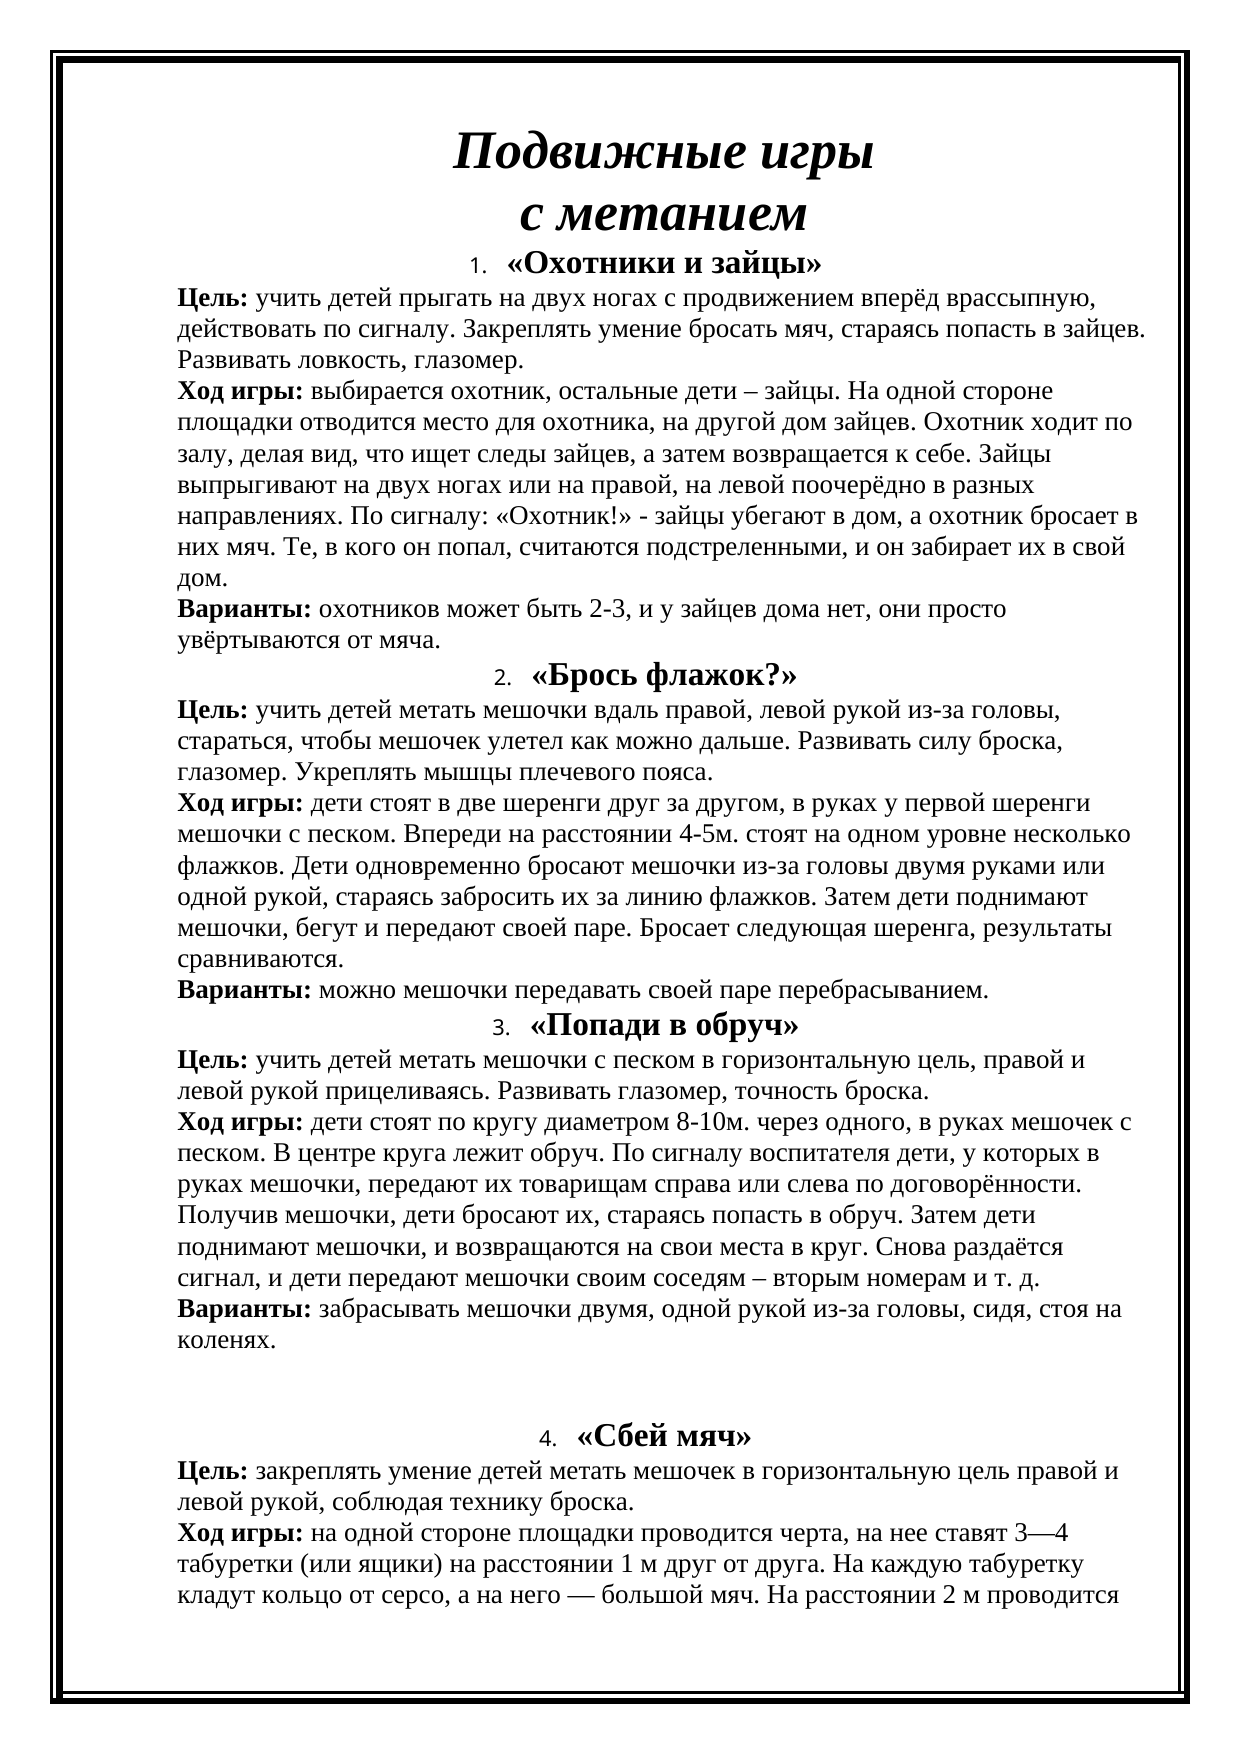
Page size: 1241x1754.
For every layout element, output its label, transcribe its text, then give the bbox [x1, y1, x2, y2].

text Ход игры: дети стоят по кругу диаметром 8-10м. через одного, в руках мешочек с песком. В центре круга лежит обруч. По сигналу воспитателя дети, у которых в руках мешочки, передают их товарищам справа или слева по договорённости. Получив мешочки, дети бросают их, стараясь попасть в обруч. Затем дети поднимают мешочки, и возвращаются на свои места в круг. Снова раздаётся сигнал, и дети передают мешочки своим соседям – вторым номерам и т. д. [177, 1105, 1152, 1292]
list «Брось флажок?» [139, 655, 1152, 693]
list «Охотники и зайцы» [139, 243, 1152, 281]
text Варианты: можно мешочки передавать своей паре перебрасыванием. [177, 973, 1152, 1004]
text Цель: учить детей метать мешочки с песком в горизонтальную цель, правой и левой рукой прицеливаясь. Развивать глазомер, точность броска. [177, 1043, 1152, 1105]
list «Попади в обруч» [139, 1004, 1152, 1043]
text с метанием [177, 180, 1152, 243]
text Цель: учить детей прыгать на двух ногах с продвижением вперёд врассыпную, действовать по сигналу. Закреплять умение бросать мяч, стараясь попасть в зайцев. Развивать ловкость, глазомер. [177, 281, 1152, 374]
text Варианты: забрасывать мешочки двумя, одной рукой из-за головы, сидя, стоя на коленях. [177, 1292, 1152, 1354]
text Цель: учить детей метать мешочки вдаль правой, левой рукой из-за головы, стараться, чтобы мешочек улетел как можно дальше. Развивать силу броска, глазомер. Укреплять мышцы плечевого пояса. [177, 693, 1152, 786]
text Ход игры: дети стоят в две шеренги друг за другом, в руках у первой шеренги мешочки с песком. Впереди на расстоянии 4-5м. стоят на одном уровне несколько флажков. Дети одновременно бросают мешочки из-за головы двумя руками или одной рукой, стараясь забросить их за линию флажков. Затем дети поднимают мешочки, бегут и передают своей паре. Бросает следующая шеренга, результаты сравниваются. [177, 786, 1152, 973]
list «Сбей мяч» [139, 1416, 1152, 1454]
text Варианты: охотников может быть 2-3, и у зайцев дома нет, они просто увёртываются от мяча. [177, 592, 1152, 655]
text Подвижные игры [177, 118, 1152, 180]
text Ход игры: выбирается охотник, остальные дети – зайцы. На одной стороне площадки отводится место для охотника, на другой дом зайцев. Охотник ходит по залу, делая вид, что ищет следы зайцев, а затем возвращается к себе. Зайцы выпрыгивают на двух ногах или на правой, на левой поочерёдно в разных направлениях. По сигналу: «Охотник!» - зайцы убегают в дом, а охотник бросает в них мяч. Те, в кого он попал, считаются подстреленными, и он забирает их в свой дом. [177, 374, 1152, 592]
text Цель: закреплять умение детей метать мешочек в горизонтальную цель правой и левой рукой, соблюдая технику броска. [177, 1454, 1152, 1516]
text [177, 1516, 1152, 1609]
